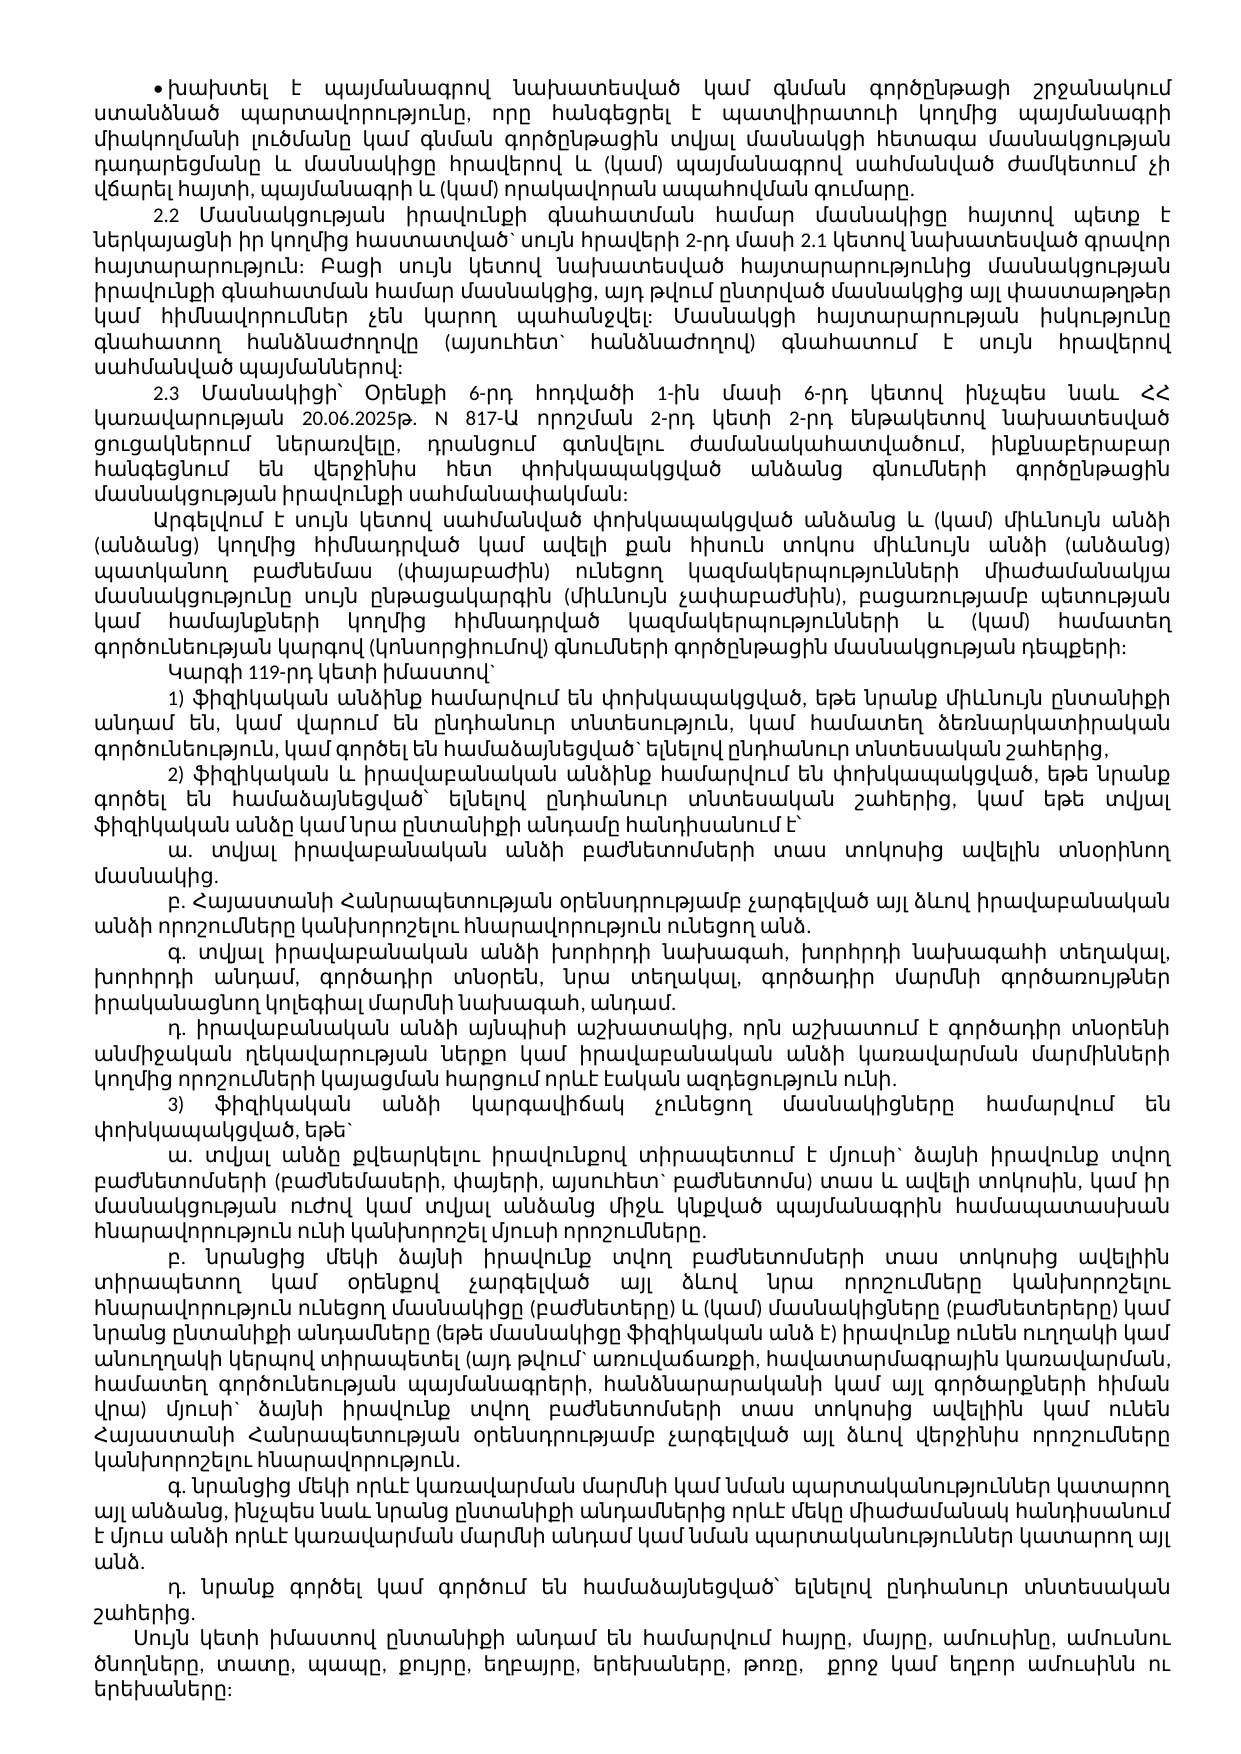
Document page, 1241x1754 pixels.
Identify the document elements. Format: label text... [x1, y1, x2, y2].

text 2.3 Մասնակիցի՝ Օրենքի 6-րդ հոդվածի 1-ին մասի 6-րդ կետով ինչպես նաև ՀՀ կառավարության 20.06.2025թ. N 817-Ա որոշման 2-րդ կետի 2-րդ ենթակետով նախատեսված ցուցակներում ներառվելը, դրանցում գտնվելու ժամանակահատվածում, ինքնաբերաբար հանգեցնում են վերջինիս հետ փոխկապակցված անձանց գնումների գործընթացին մասնակցության իրավունքի սահմանափակման: [94, 380, 1171, 507]
text Սույն կետի իմաստով ընտանիքի անդամ են համարվում հայրը, մայրը, ամուսինը, ամուսնու ծնողները, տատը, պապը, քույրը, եղբայրը, երեխաները, թոռը, քրոջ կամ եղբոր ամուսինն ու երեխաները: [94, 1625, 1171, 1702]
text գ. տվյալ իրավաբանական անձի խորհրդի նախագահ, խորհրդի նախագահի տեղակալ, խորհրդի անդամ, գործադիր տնօրեն, նրա տեղակալ, գործադիր մարմնի գործառույթներ իրականացնող կոլեգիալ մարմնի նախագահ, անդամ. [94, 939, 1171, 1015]
text դ. իրավաբանական անձի այնպիսի աշխատակից, որն աշխատում է գործադիր տնօրենի անմիջական ղեկավարության ներքո կամ իրավաբանական անձի կառավարման մարմինների կողմից որոշումների կայացման հարցում որևէ էական ազդեցություն ունի. [94, 1015, 1171, 1092]
text Արգելվում է սույն կետով սահմանված փոխկապակցված անձանց և (կամ) միևնույն անձի (անձանց) կողմից հիմնադրված կամ ավելի քան հիսուն տոկոս միևնույն անձի (անձանց) պատկանող բաժնեմաս (փայաբաժին) ունեցող կազմակերպությունների միաժամանակյա մասնակցությունը սույն ընթացակարգին (միևնույն չափաբաժնին), բացառությամբ պետության կամ համայնքների կողմից հիմնադրված կազմակերպությունների և (կամ) համատեղ գործունեության կարգով (կոնսորցիումով) գնումների գործընթացին մասնակցության դեպքերի: [94, 507, 1171, 659]
text 3) ֆիզիկական անձի կարգավիճակ չունեցող մասնակիցները համարվում են փոխկապակցված, եթե` [94, 1092, 1171, 1142]
text • խախտել է պայմանագրով նախատեսված կամ գնման գործընթացի շրջանակում ստանձնած պարտավորությունը, որը հանգեցրել է պատվիրատուի կողմից պայմանագրի միակողմանի լուծմանը կամ գնման գործընթացին տվյալ մասնակցի հետագա մասնակցության դադարեցմանը և մասնակիցը հրավերով և (կամ) պայմանագրով սահմանված ժամկետում չի վճարել հայտի, պայմանագրի և (կամ) որակավորան ապահովման գումարը. [94, 75, 1171, 202]
text 2) ֆիզիկական և իրավաբանական անձինք համարվում են փոխկապակցված, եթե նրանք գործել են համաձայնեցված՝ ելնելով ընդհանուր տնտեսական շահերից, կամ եթե տվյալ ֆիզիկական անձը կամ նրա ընտանիքի անդամը հանդիսանում է՝ [94, 761, 1171, 837]
text գ. նրանցից մեկի որևէ կառավարման մարմնի կամ նման պարտականություններ կատարող այլ անձանց, ինչպես նաև նրանց ընտանիքի անդամներից որևէ մեկը միաժամանակ հանդիսանում է մյուս անձի որևէ կառավարման մարմնի անդամ կամ նման պարտականություններ կատարող այլ անձ. [94, 1473, 1171, 1574]
text բ. Հայաստանի Հանրապետության օրենսդրությամբ չարգելված այլ ձևով իրավաբանական անձի որոշումները կանխորոշելու հնարավորություն ունեցող անձ. [94, 888, 1171, 939]
text 1) ֆիզիկական անձինք համարվում են փոխկապակցված, եթե նրանք միևնույն ընտանիքի անդամ են, կամ վարում են ընդհանուր տնտեսություն, կամ համատեղ ձեռնարկատիրական գործունեություն, կամ գործել են համաձայնեցված` ելնելով ընդհանուր տնտեսական շահերից, [94, 685, 1171, 761]
text ա. տվյալ անձը քվեարկելու իրավունքով տիրապետում է մյուսի` ձայնի իրավունք տվող բաժնետոմսերի (բաժնեմասերի, փայերի, այսուհետ` բաժնետոմս) տաս և ավելի տոկոսին, կամ իր մասնակցության ուժով կամ տվյալ անձանց միջև կնքված պայմանագրին համապատասխան հնարավորություն ունի կանխորոշել մյուսի որոշումները. [94, 1142, 1171, 1244]
text Կարգի 119-րդ կետի իմաստով` [94, 659, 1171, 685]
text ա. տվյալ իրավաբանական անձի բաժնետոմսերի տաս տոկոսից ավելին տնօրինող մասնակից. [94, 837, 1171, 888]
text 2.2 Մասնակցության իրավունքի գնահատման համար մասնակիցը հայտով պետք է ներկայացնի իր կողմից հաստատված` սույն հրավերի 2-րդ մասի 2.1 կետով նախատեսված գրավոր հայտարարություն: Բացի սույն կետով նախատեսված հայտարարությունից մասնակցության իրավունքի գնահատման համար մասնակցից, այդ թվում ընտրված մասնակցից այլ փաստաթղթեր կամ հիմնավորումներ չեն կարող պահանջվել: Մասնակցի հայտարարության իսկությունը գնահատող հանձնաժողովը (այսուհետ` հանձնաժողով) գնահատում է սույն հրավերով սահմանված պայմաններով: [94, 202, 1171, 380]
text դ. նրանք գործել կամ գործում են համաձայնեցված՝ ելնելով ընդհանուր տնտեսական շահերից. [94, 1574, 1171, 1625]
text բ. նրանցից մեկի ձայնի իրավունք տվող բաժնետոմսերի տաս տոկոսից ավելիին տիրապետող կամ օրենքով չարգելված այլ ձևով նրա որոշումները կանխորոշելու հնարավորություն ունեցող մասնակիցը (բաժնետերը) և (կամ) մասնակիցները (բաժնետերերը) կամ նրանց ընտանիքի անդամները (եթե մասնակիցը ֆիզիկական անձ է) իրավունք ունեն ուղղակի կամ անուղղակի կերպով տիրապետել (այդ թվում` առուվաճառքի, հավատարմագրային կառավարման, համատեղ գործունեության պայմանագրերի, հանձնարարականի կամ այլ գործարքների հիման վրա) մյուսի` ձայնի իրավունք տվող բաժնետոմսերի տաս տոկոսից ավելիին կամ ունեն Հայաստանի Հանրապետության օրենսդրությամբ չարգելված այլ ձևով վերջինիս որոշումները կանխորոշելու հնարավորություն. [94, 1244, 1171, 1473]
